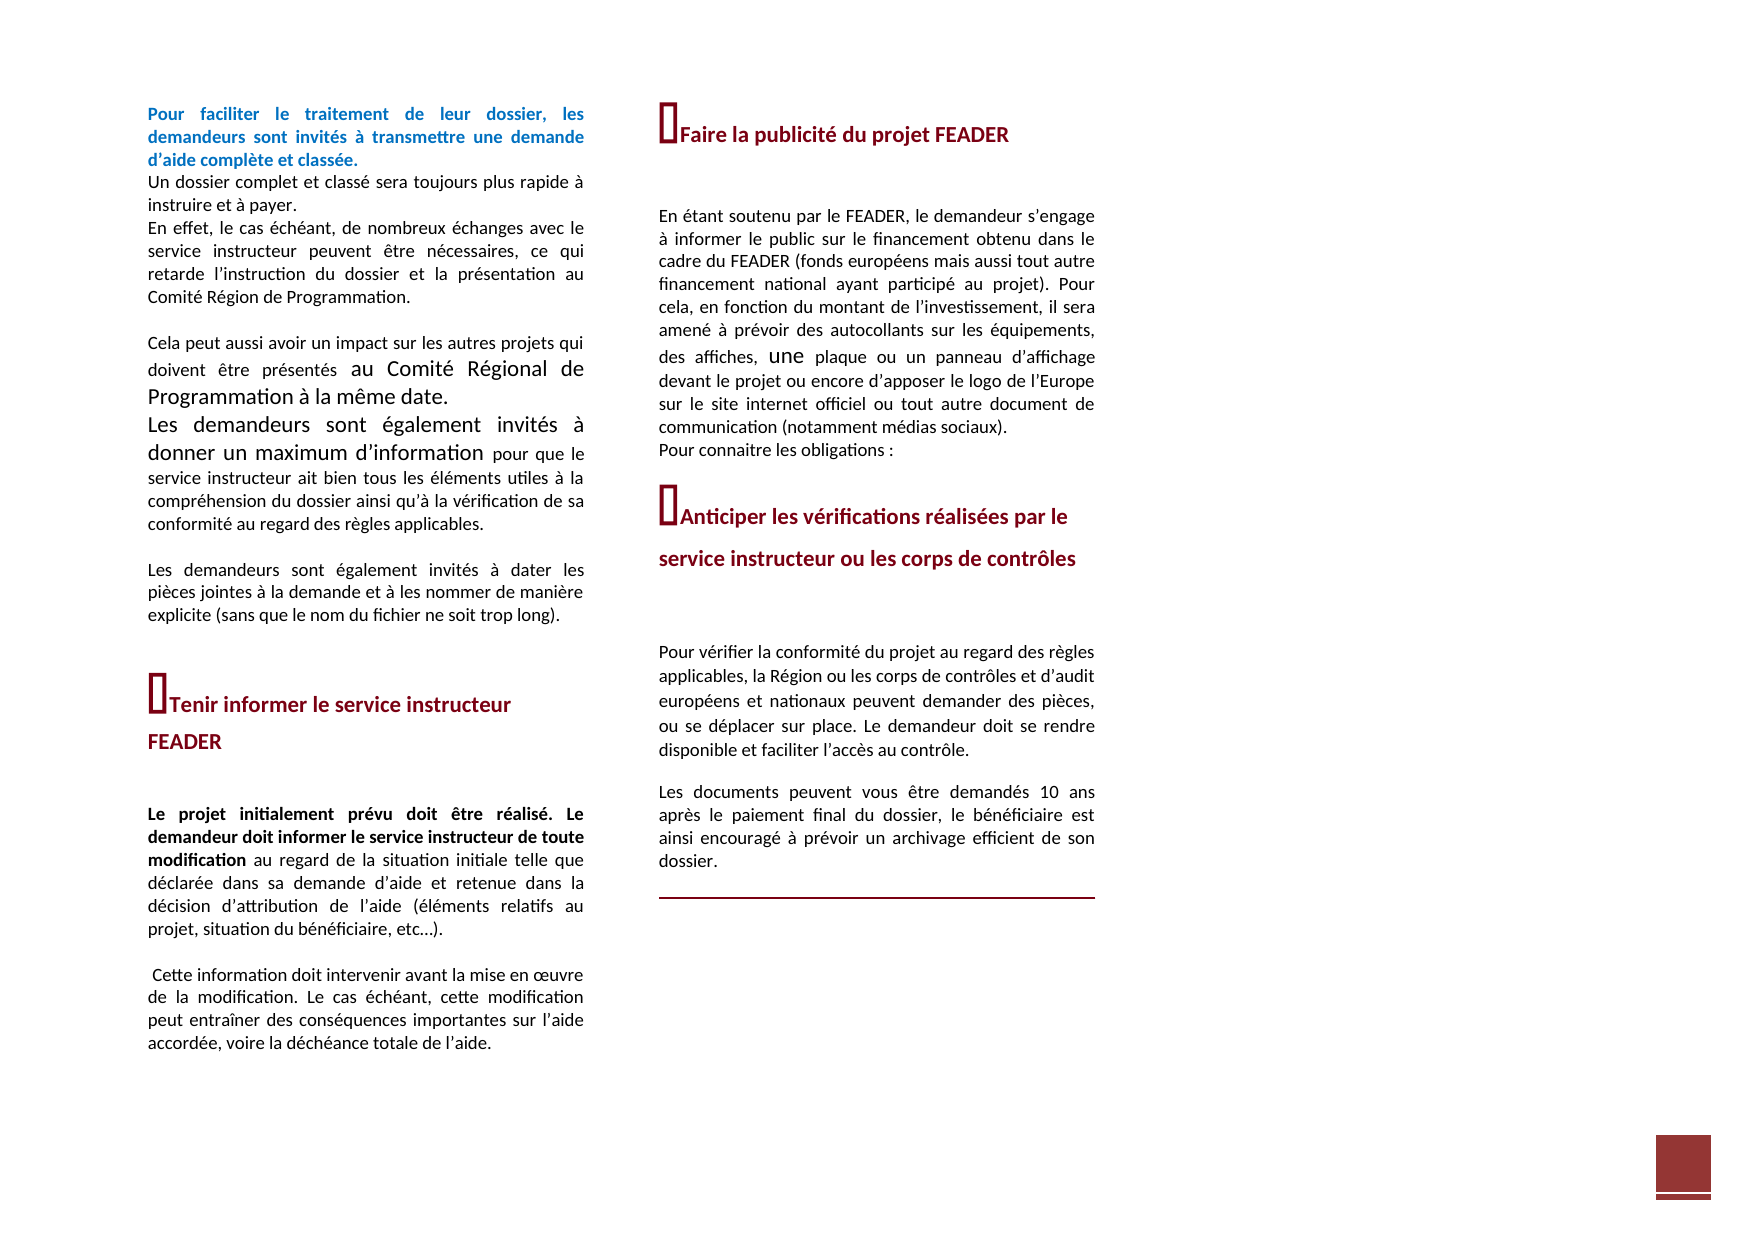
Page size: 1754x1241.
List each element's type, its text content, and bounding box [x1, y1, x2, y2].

text Les demandeurs sont également invités à dater les pièces jointes à la demande et à les nommer de manière explicite (sans que le nom du fichier ne soit trop long). [148, 558, 585, 626]
text Cela peut aussi avoir un impact sur les autres projets qui doivent être présentés au Comité Régional de Programmation à la même date. [148, 331, 585, 410]
text Les demandeurs sont également invités à donner un maximum d’information pour que le service instructeur ait bien tous les éléments utiles à la compréhension du dossier ainsi qu’à la vérification de sa conformité au regard des règles applicables. [148, 410, 585, 535]
text En effet, le cas échéant, de nombreux échanges avec le service instructeur peuvent être nécessaires, ce qui retarde l’instruction du dossier et la présentation au Comité Région de Programmation. [148, 216, 585, 308]
text En étant soutenu par le FEADER, le demandeur s’engage à informer le public sur le financement obtenu dans le cadre du FEADER (fonds européens mais aussi tout autre financement national ayant participé au projet). Pour cela, en fonction du montant de l’investissement, il sera amené à prévoir des autocollants sur les équipements, des affiches, une plaque ou un panneau d’affichage devant le projet ou encore d’apposer le logo de l’Europe sur le site internet officiel ou tout autre document de communication (notamment médias sociaux). [658, 204, 1095, 438]
text Pour vérifier la conformité du projet au regard des règles applicables, la Région ou les corps de contrôles et d’audit européens et nationaux peuvent demander des pièces, ou se déplacer sur place. Le demandeur doit se rendre disponible et faciliter l’accès au contrôle. [658, 640, 1095, 762]
text Un dossier complet et classé sera toujours plus rapide à instruire et à payer. [148, 171, 585, 216]
text Cette information doit intervenir avant la mise en œuvre de la modification. Le cas échéant, cette modification peut entraîner des conséquences importantes sur l’aide accordée, voire la déchéance totale de l’aide. [148, 963, 585, 1054]
text Tenir informer le service instructeur FEADER [148, 672, 585, 756]
text Le projet initialement prévu doit être réalisé. Le demandeur doit informer le service instructeur de toute modification au regard de la situation initiale telle que déclarée dans sa demande d’aide et retenue dans la décision d’attribution de l’aide (éléments relatifs au projet, situation du bénéficiaire, etc…). [148, 802, 585, 940]
text Pour faciliter le traitement de leur dossier, les demandeurs sont invités à transmettre une demande d’aide complète et classée. [148, 102, 585, 171]
text Anticiper les vérifications réalisées par le service instructeur ou les corps de contrôles [658, 484, 1095, 574]
text Pour connaitre les obligations : [658, 438, 1095, 461]
text Faire la publicité du projet FEADER [658, 102, 1095, 155]
text Les documents peuvent vous être demandés 10 ans après le paiement final du dossier, le bénéficiaire est ainsi encouragé à prévoir un archivage efficient de son dossier. [658, 780, 1095, 872]
